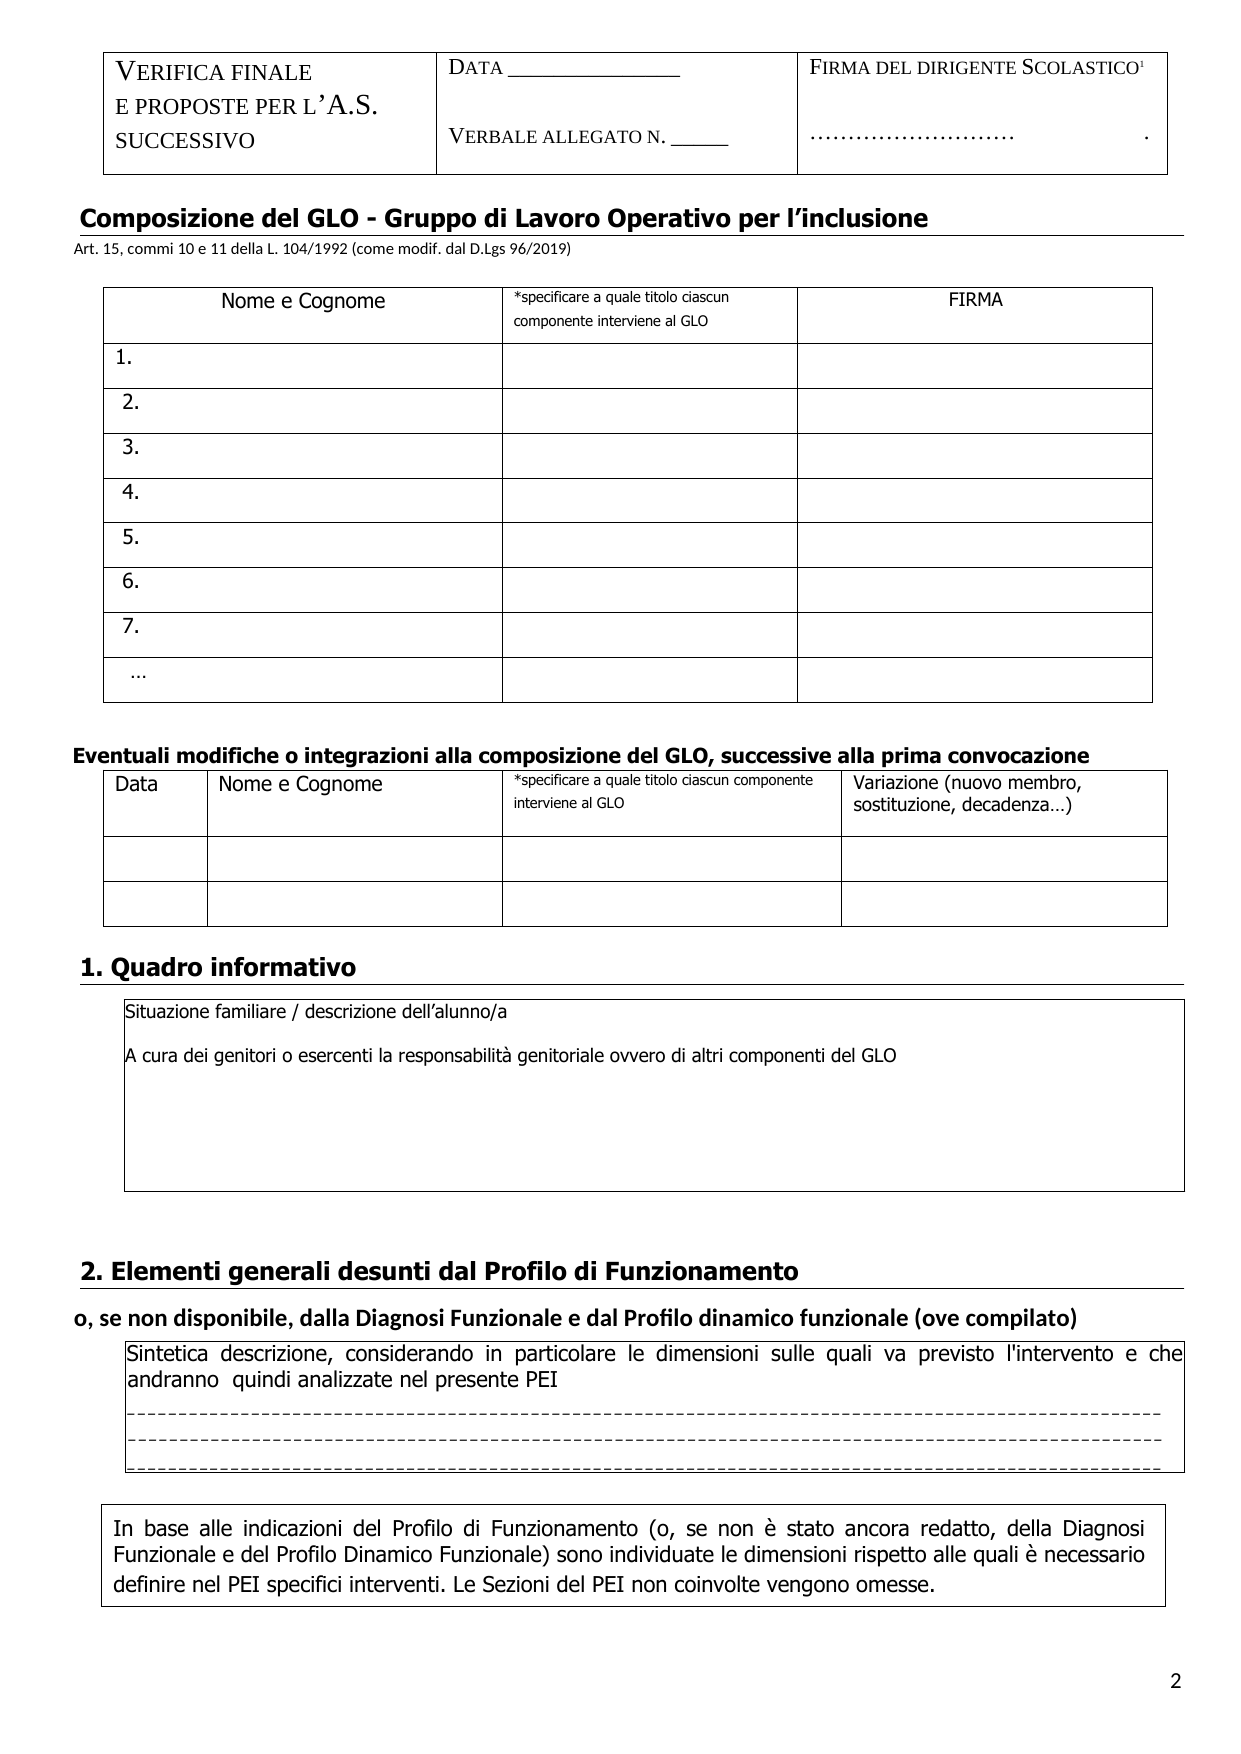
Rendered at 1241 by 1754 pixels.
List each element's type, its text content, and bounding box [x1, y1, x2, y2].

table_cell [503, 389, 797, 432]
table_cell 4. [104, 479, 502, 522]
table_cell [798, 658, 1152, 702]
table_header *specificare a quale titolo ciascun componente interviene al GLO [503, 771, 841, 836]
table_cell [798, 434, 1152, 477]
text o, se non disponibile, dalla Diagnosi Funzionale e dal Profilo dinamico funzionale (ove compilato) [74, 1302, 1184, 1333]
table_cell [798, 344, 1152, 388]
table_cell [503, 523, 797, 567]
table_cell 3. [104, 434, 502, 477]
table_cell 5. [104, 523, 502, 567]
text Sintetica descrizione, considerando in particolare le dimensioni sulle quali va previsto l'intervento e che andranno quindi analizzate nel presente PEI [126, 1342, 1184, 1391]
table_header Variazione (nuovo membro, sostituzione, decadenza…) [842, 771, 1167, 836]
table_cell [798, 479, 1152, 522]
subtitle 1. Quadro informativo [79, 952, 1184, 985]
table_header Data [104, 771, 207, 836]
table_cell [842, 882, 1167, 926]
table_cell [503, 882, 841, 926]
text Eventuali modifiche o integrazioni alla composizione del GLO, successive alla prima convocazione [72, 743, 1104, 768]
table_header Nome e Cognome [208, 771, 502, 836]
table_cell 1. [104, 344, 502, 388]
table_cell [208, 882, 502, 926]
table_cell [798, 389, 1152, 432]
table_cell 2. [104, 389, 502, 432]
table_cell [798, 53, 1167, 174]
table_cell [503, 479, 797, 522]
table_cell 7. [104, 613, 502, 657]
table_cell VERIFICA FINALE E PROPOSTE PER L’A.S. SUCCESSIVO [104, 53, 436, 174]
table_header Nome e Cognome [104, 288, 502, 343]
table_cell 6. [104, 568, 502, 612]
table_cell [503, 568, 797, 612]
subtitle Composizione del GLO - Gruppo di Lavoro Operativo per l’inclusione [79, 203, 1184, 236]
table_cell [437, 53, 797, 174]
table_cell [503, 434, 797, 477]
text Art. 15, commi 10 e 11 della L. 104/1992 (come modif. dal D.Lgs 96/2019) [73, 239, 1184, 259]
table_cell [503, 613, 797, 657]
table_cell [842, 837, 1167, 881]
table_header In base alle indicazioni del Profilo di Funzionamento (o, se non è stato ancora redatto, della Diagnosi Funzionale e del Profilo Dinamico Funzionale) sono individuate le dimensioni rispetto alle quali è necessario definire nel PEI specifici interventi. Le Sezioni del PEI non coinvolte vengono omesse. [102, 1505, 1165, 1606]
table_cell [208, 837, 502, 881]
table_cell [798, 613, 1152, 657]
text A cura dei genitori o esercenti la responsabilità genitoriale ovvero di altri componenti del GLO [125, 1043, 1184, 1067]
table_cell [503, 837, 841, 881]
table_header *specificare a quale titolo ciascun componente interviene al GLO [503, 288, 797, 343]
table_cell [104, 837, 207, 881]
table_cell … [104, 658, 502, 702]
table_cell [503, 344, 797, 388]
text ____________________________________________________________________________________________________ ____________________________________________________________________________________________________ [126, 1391, 1184, 1444]
text ____________________________________________________________________________________________________ [126, 1446, 1184, 1472]
table_header FIRMA [798, 288, 1152, 343]
table_cell [798, 523, 1152, 567]
text Situazione familiare / descrizione dell’alunno/a [125, 1000, 1184, 1022]
table_cell [503, 658, 797, 702]
table_cell [104, 882, 207, 926]
table_cell [798, 568, 1152, 612]
subtitle 2. Elementi generali desunti dal Profilo di Funzionamento [79, 1255, 1184, 1289]
